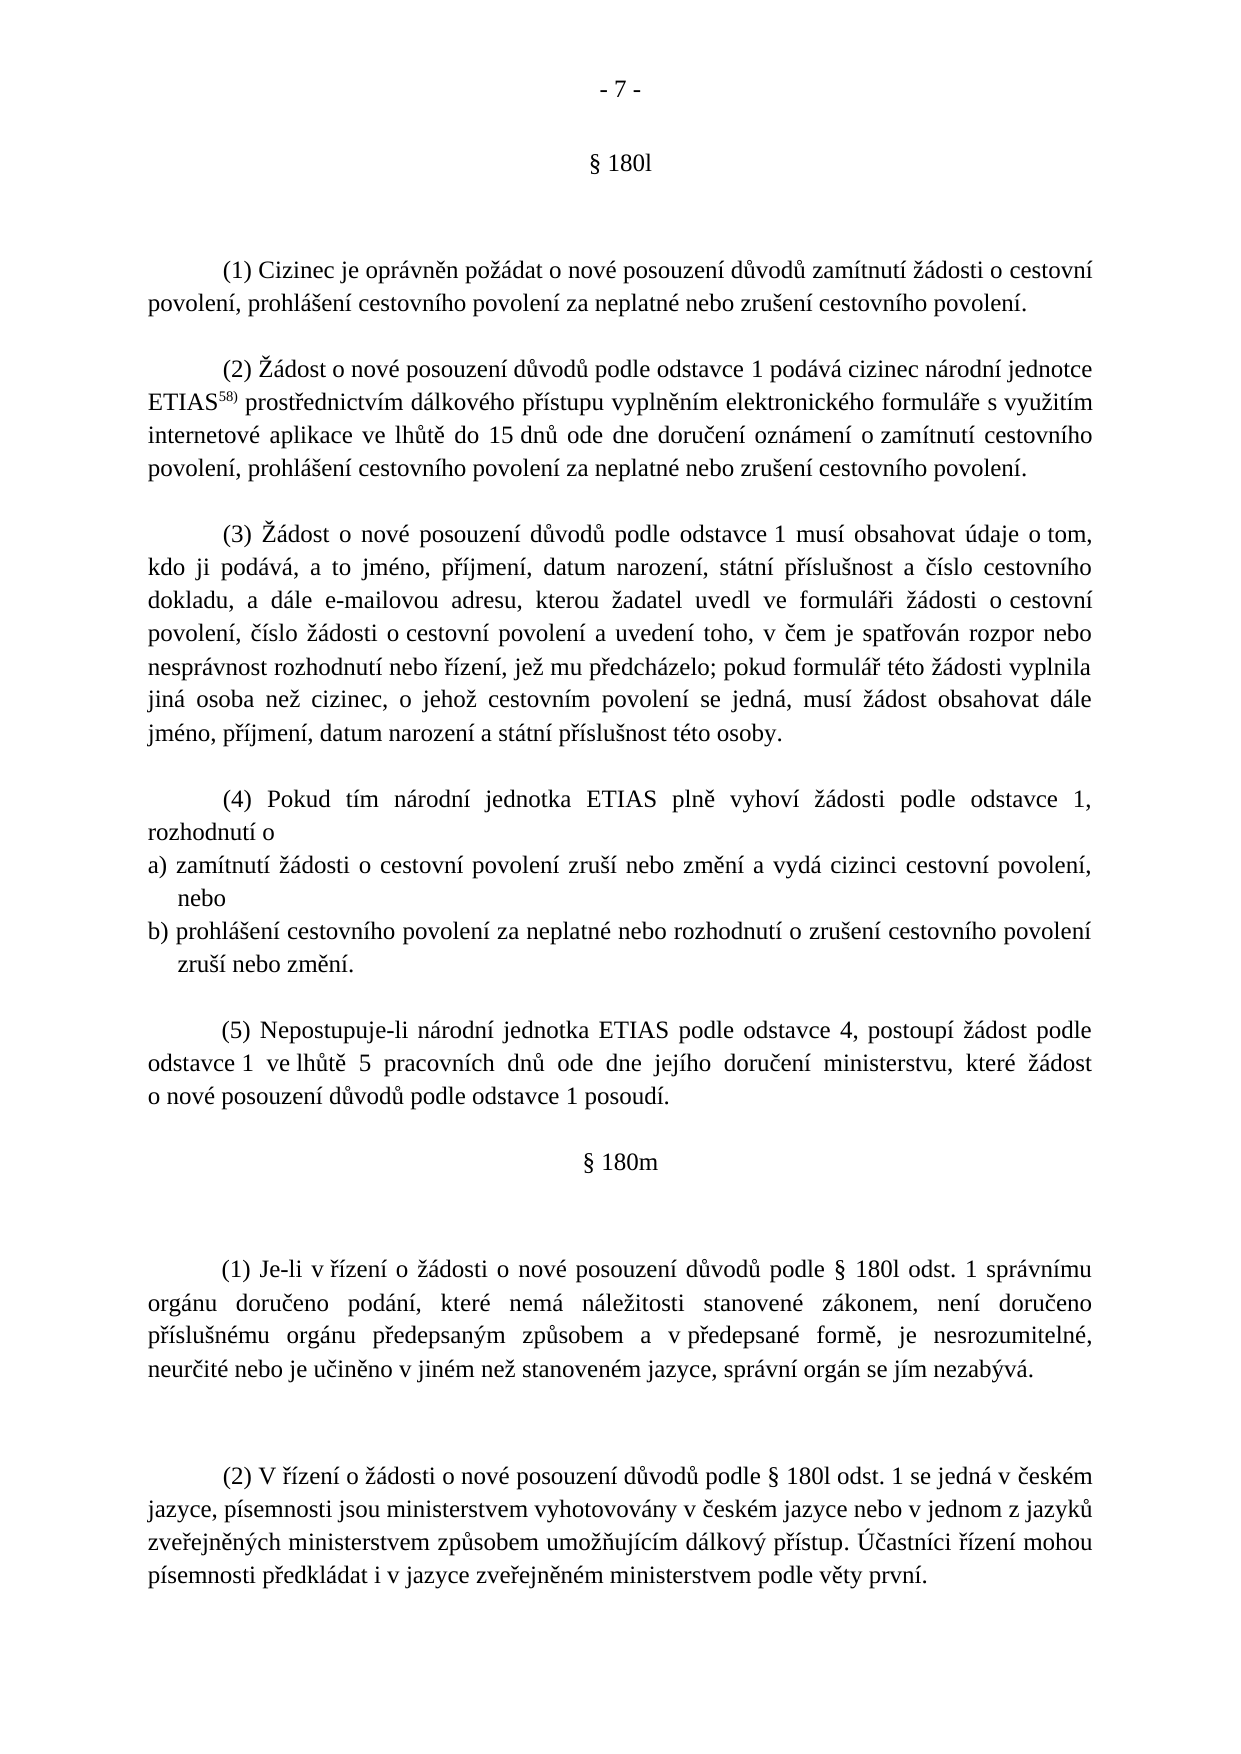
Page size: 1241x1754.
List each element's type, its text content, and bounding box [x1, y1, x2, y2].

list (1) Cizinec je oprávněn požádat o nové posouzení důvodů zamítnutí žádosti o cestovní povolení, prohlášení cestovního povolení za neplatné nebo zrušení cestovního povolení. [148, 255, 1093, 317]
list a) zamítnutí žádosti o cestovní povolení zruší nebo změní a vydá cizinci cestovní povolení, nebo [148, 850, 1093, 911]
text § 180l [148, 148, 1093, 176]
list (2) Žádost o nové posouzení důvodů podle odstavce 1 podává cizinec národní jednotce ETIAS58) prostřednictvím dálkového přístupu vyplněním elektronického formuláře s využitím internetové aplikace ve lhůtě do 15 dnů ode dne doručení oznámení o zamítnutí cestovního povolení, prohlášení cestovního povolení za neplatné nebo zrušení cestovního povolení. [148, 354, 1093, 482]
list b) prohlášení cestovního povolení za neplatné nebo rozhodnutí o zrušení cestovního povolení zruší nebo změní. [148, 916, 1093, 977]
list (3) Žádost o nové posouzení důvodů podle odstavce 1 musí obsahovat údaje o tom, kdo ji podává, a to jméno, příjmení, datum narození, státní příslušnost a číslo cestovního dokladu, a dále e-mailovou adresu, kterou žadatel uvedl ve formuláři žádosti o cestovní povolení, číslo žádosti o cestovní povolení a uvedení toho, v čem je spatřován rozpor nebo nesprávnost rozhodnutí nebo řízení, jež mu předcházelo; pokud formulář této žádosti vyplnila jiná osoba než cizinec, o jehož cestovním povolení se jedná, musí žádost obsahovat dále jméno, příjmení, datum narození a státní příslušnost této osoby. [148, 519, 1093, 746]
text § 180m [148, 1147, 1093, 1176]
list (5) Nepostupuje-li národní jednotka ETIAS podle odstavce 4, postoupí žádost podle odstavce 1 ve lhůtě 5 pracovních dnů ode dne jejího doručení ministerstvu, které žádost o nové posouzení důvodů podle odstavce 1 posoudí. [148, 1015, 1093, 1109]
text (1) Je-li v řízení o žádosti o nové posouzení důvodů podle § 180l odst. 1 správnímu orgánu doručeno podání, které nemá náležitosti stanovené zákonem, není doručeno příslušnému orgánu předepsaným způsobem a v předepsané formě, je nesrozumitelné, neurčité nebo je učiněno v jiném než stanoveném jazyce, správní orgán se jím nezabývá. [148, 1254, 1093, 1382]
list (2) V řízení o žádosti o nové posouzení důvodů podle § 180l odst. 1 se jedná v českém jazyce, písemnosti jsou ministerstvem vyhotovovány v českém jazyce nebo v jednom z jazyků zveřejněných ministerstvem způsobem umožňujícím dálkový přístup. Účastníci řízení mohou písemnosti předkládat i v jazyce zveřejněném ministerstvem podle věty první. [148, 1461, 1093, 1589]
list (4) Pokud tím národní jednotka ETIAS plně vyhoví žádosti podle odstavce 1, rozhodnutí o [148, 784, 1093, 845]
